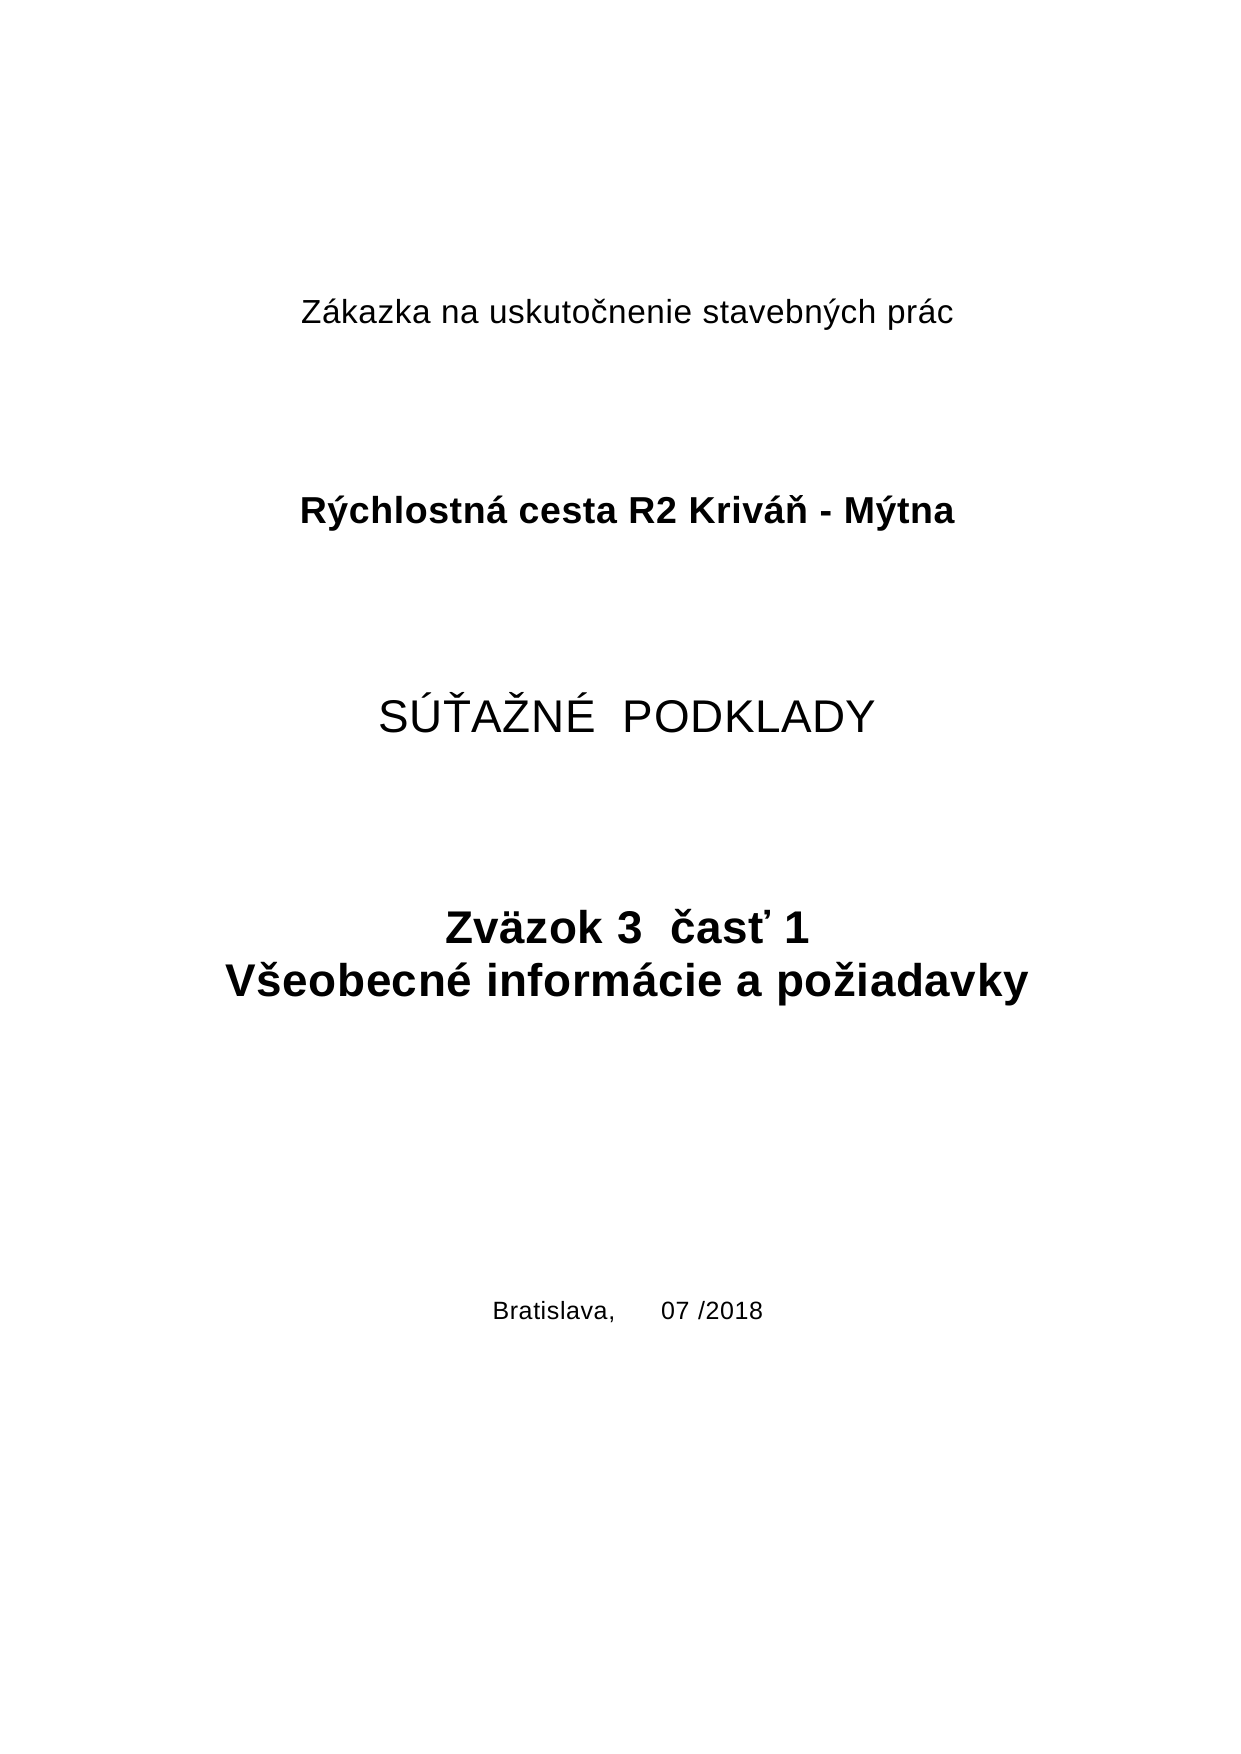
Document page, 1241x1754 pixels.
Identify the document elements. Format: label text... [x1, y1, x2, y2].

text Bratislava, 07 /2018 [148, 1296, 1107, 1324]
text Rýchlostná cesta R2 Kriváň - Mýtna [148, 488, 1107, 532]
text SÚŤAŽNÉ PODKLADY [148, 690, 1107, 742]
text Zákazka na uskutočnenie stavebných prác [148, 292, 1107, 330]
text Všeobecné informácie a požiadavky [148, 953, 1107, 1006]
text Zväzok 3 časť 1 [148, 901, 1107, 953]
